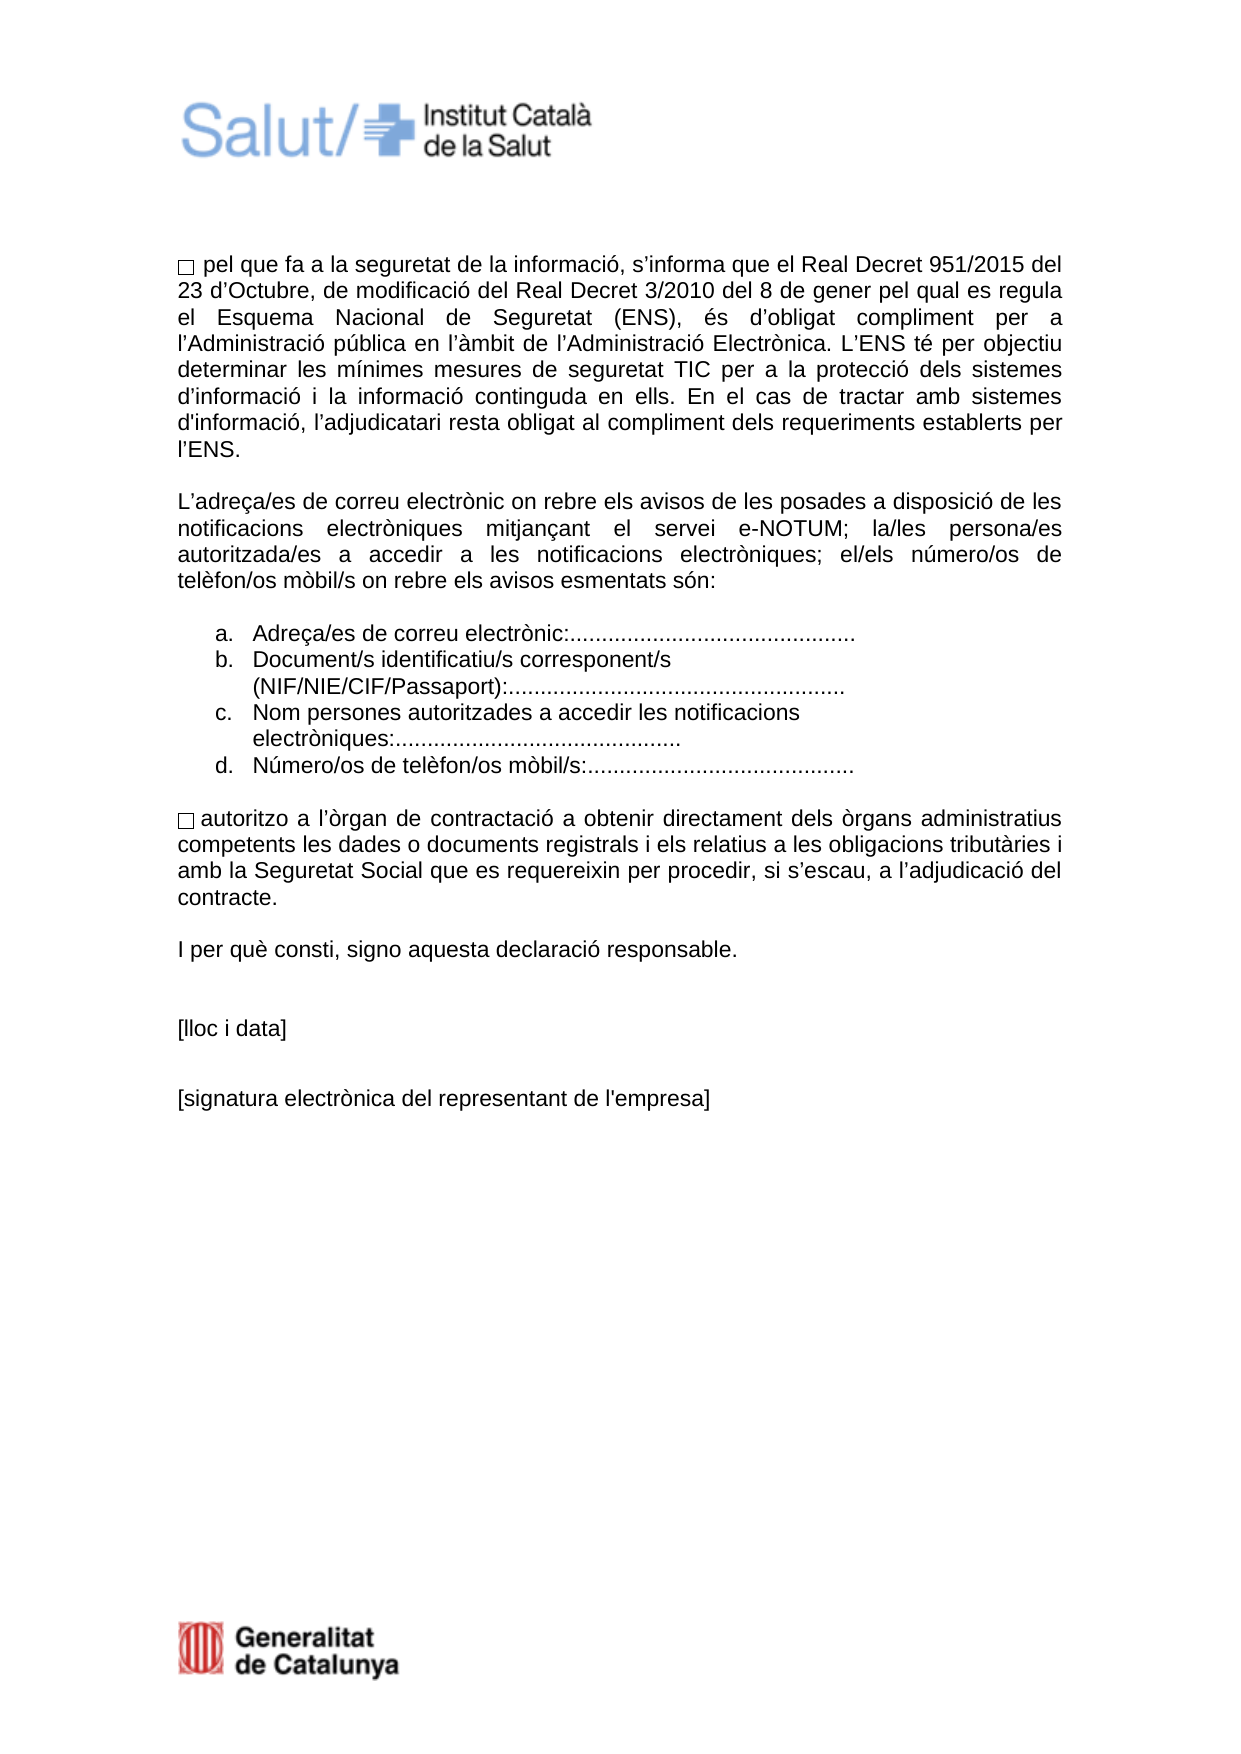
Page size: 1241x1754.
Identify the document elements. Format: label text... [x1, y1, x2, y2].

text L’adreça/es de correu electrònic on rebre els avisos de les posades a disposició de les notificacions electròniques mitjançant el servei e-NOTUM; la/les persona/es autoritzada/es a accedir a les notificacions electròniques; el/els número/os de telèfon/os mòbil/s on rebre els avisos esmentats són: [177, 488, 1063, 594]
text I per què consti, signo aquesta declaració responsable. [177, 936, 1063, 963]
text [signatura electrònica del representant de l'empresa] [177, 1085, 1063, 1111]
picture [177, 100, 595, 162]
text [lloc i data] [177, 1015, 1063, 1042]
text autoritzo a l’òrgan de contractació a obtenir directament dels òrgans administratius competents les dades o documents registrals i els relatius a les obligacions tributàries i amb la Seguretat Social que es requereixin per procedir, si s’escau, a l’adjudicació del contracte. [177, 804, 1063, 910]
list Adreça/es de correu electrònic:............................................. [215, 620, 1063, 646]
list Número/os de telèfon/os mòbil/s:.......................................... [215, 752, 1063, 778]
list Nom persones autoritzades a accedir les notificacions electròniques:............................................. [215, 699, 1063, 752]
text pel que fa a la seguretat de la informació, s’informa que el Real Decret 951/2015 del 23 d’Octubre, de modificació del Real Decret 3/2010 del 8 de gener pel qual es regula el Esquema Nacional de Seguretat (ENS), és d’obligat compliment per a l’Administració pública en l’àmbit de l’Administració Electrònica. L’ENS té per objectiu determinar les mínimes mesures de seguretat TIC per a la protecció dels sistemes d’informació i la informació continguda en ells. En el cas de tractar amb sistemes d'informació, l’adjudicatari resta obligat al compliment dels requeriments establerts per l’ENS. [177, 251, 1063, 462]
picture [177, 1620, 401, 1681]
list Document/s identificatiu/s corresponent/s (NIF/NIE/CIF/Passaport):..................................................... [215, 646, 1063, 699]
